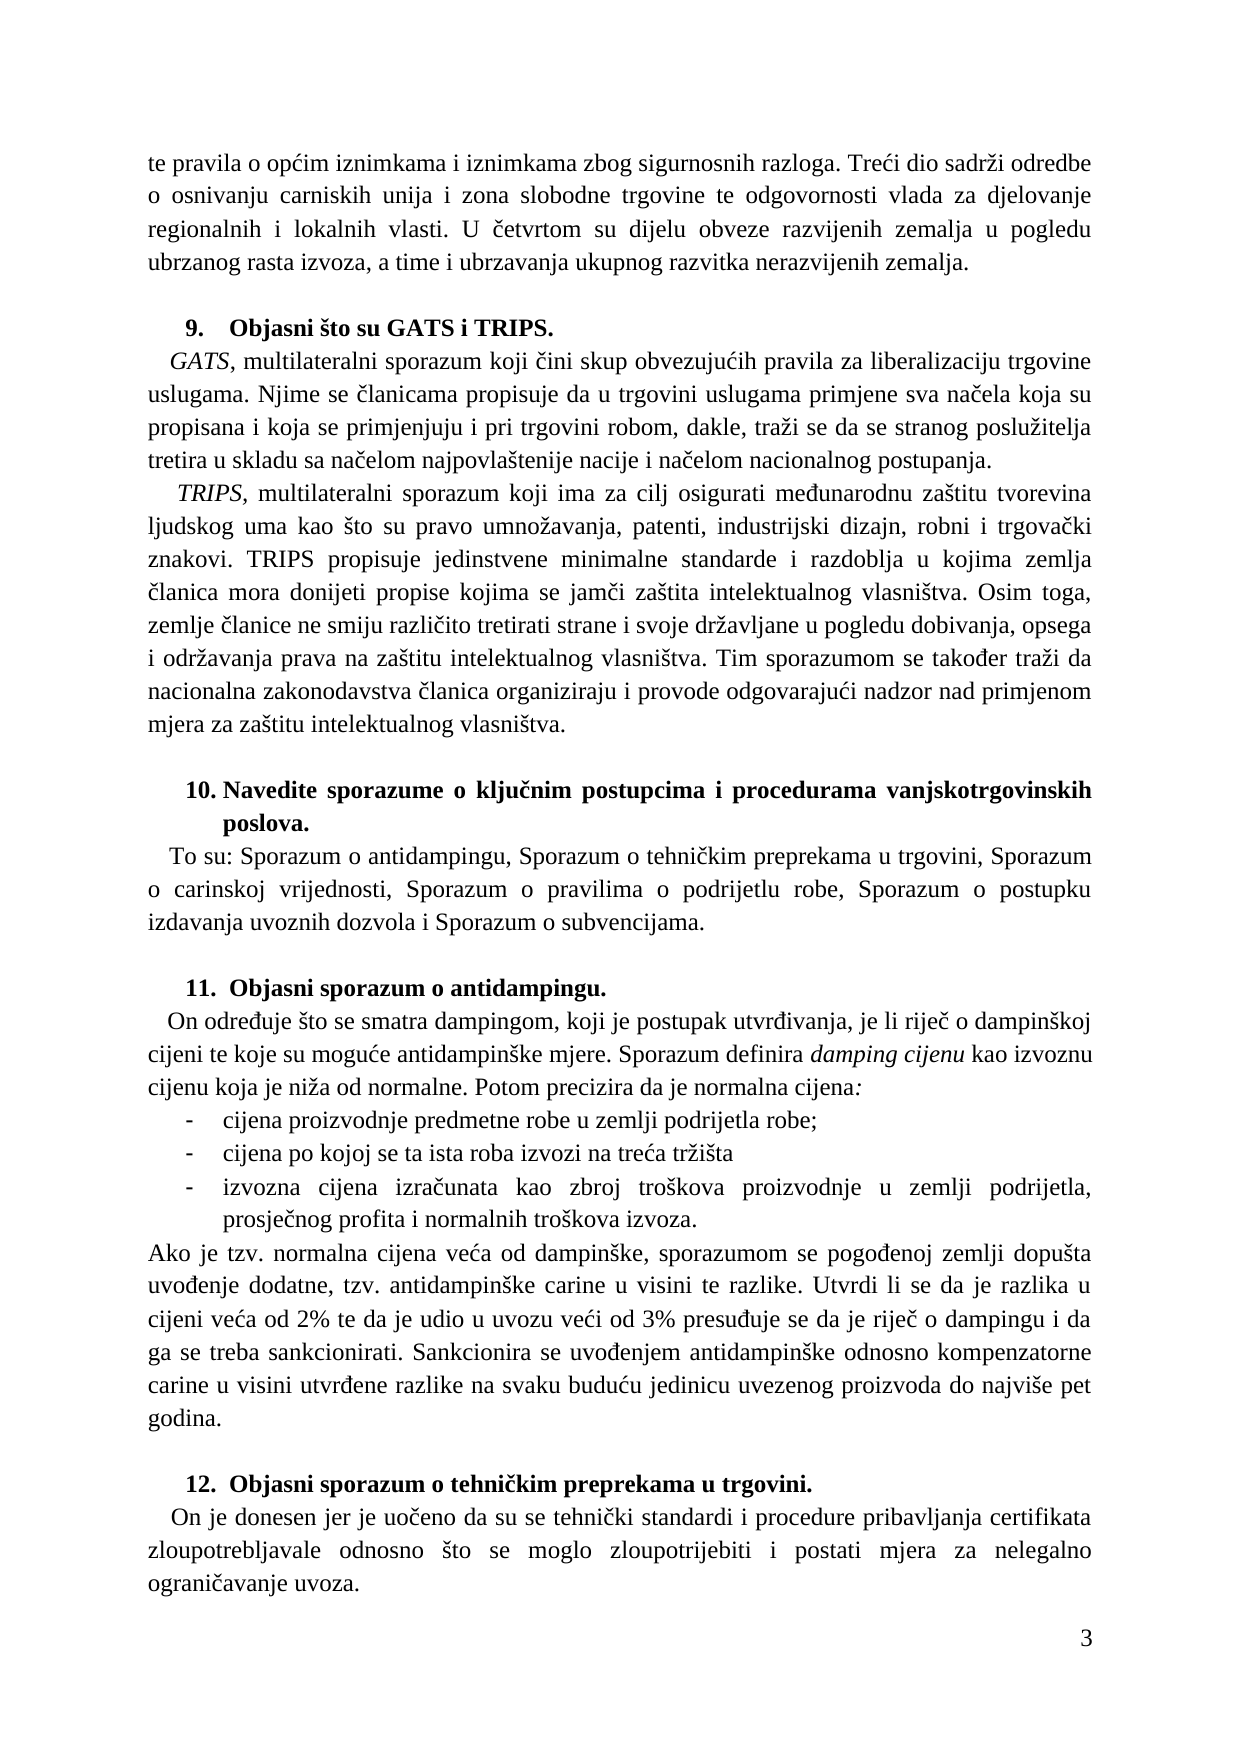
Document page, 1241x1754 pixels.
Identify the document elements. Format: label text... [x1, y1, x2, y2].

list cijena proizvodnje predmetne robe u zemlji podrijetla robe; [185, 1105, 1093, 1134]
text To su: Sporazum o antidampingu, Sporazum o tehničkim preprekama u trgovini, Sporazum o carinskoj vrijednosti, Sporazum o pravilima o podrijetlu robe, Sporazum o postupku izdavanja uvoznih dozvola i Sporazum o subvencijama. [148, 841, 1093, 936]
list Objasni što su GATS i TRIPS. [185, 313, 1093, 341]
list Objasni sporazum o tehničkim preprekama u trgovini. [185, 1469, 1093, 1497]
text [148, 148, 1093, 275]
list Navedite sporazume o ključnim postupcima i procedurama vanjskotrgovinskih poslova. [185, 775, 1093, 837]
list cijena po kojoj se ta ista roba izvozi na treća tržišta [185, 1138, 1093, 1167]
list Objasni sporazum o antidampingu. [185, 973, 1093, 1002]
text GATS, multilateralni sporazum koji čini skup obvezujućih pravila za liberalizaciju trgovine uslugama. Njime se članicama propisuje da u trgovini uslugama primjene sva načela koja su propisana i koja se primjenjuju i pri trgovini robom, dakle, traži se da se stranog poslužitelja tretira u skladu sa načelom najpovlaštenije nacije i načelom nacionalnog postupanja. [148, 346, 1093, 473]
text On je donesen jer je uočeno da su se tehnički standardi i procedure pribavljanja certifikata zloupotrebljavale odnosno što se moglo zloupotrijebiti i postati mjera za nelegalno ograničavanje uvoza. [148, 1502, 1093, 1597]
list izvozna cijena izračunata kao zbroj troškova proizvodnje u zemlji podrijetla, prosječnog profita i normalnih troškova izvoza. [185, 1171, 1093, 1233]
text On određuje što se smatra dampingom, koji je postupak utvrđivanja, je li riječ o dampinškoj cijeni te koje su moguće antidampinške mjere. Sporazum definira damping cijenu kao izvoznu cijenu koja je niža od normalne. Potom precizira da je normalna cijena: [148, 1006, 1093, 1101]
text Ako je tzv. normalna cijena veća od dampinške, sporazumom se pogođenoj zemlji dopušta uvođenje dodatne, tzv. antidampinške carine u visini te razlike. Utvrdi li se da je razlika u cijeni veća od 2% te da je udio u uvozu veći od 3% presuđuje se da je riječ o dampingu i da ga se treba sankcionirati. Sankcionira se uvođenjem antidampinške odnosno kompenzatorne carine u visini utvrđene razlike na svaku buduću jedinicu uvezenog proizvoda do najviše pet godina. [148, 1238, 1093, 1431]
text TRIPS, multilateralni sporazum koji ima za cilj osigurati međunarodnu zaštitu tvorevina ljudskog uma kao što su pravo umnožavanja, patenti, industrijski dizajn, robni i trgovački znakovi. TRIPS propisuje jedinstvene minimalne standarde i razdoblja u kojima zemlja članica mora donijeti propise kojima se jamči zaštita intelektualnog vlasništva. Osim toga, zemlje članice ne smiju različito tretirati strane i svoje državljane u pogledu dobivanja, opsega i održavanja prava na zaštitu intelektualnog vlasništva. Tim sporazumom se također traži da nacionalna zakonodavstva članica organiziraju i provode odgovarajući nadzor nad primjenom mjera za zaštitu intelektualnog vlasništva. [148, 478, 1093, 738]
